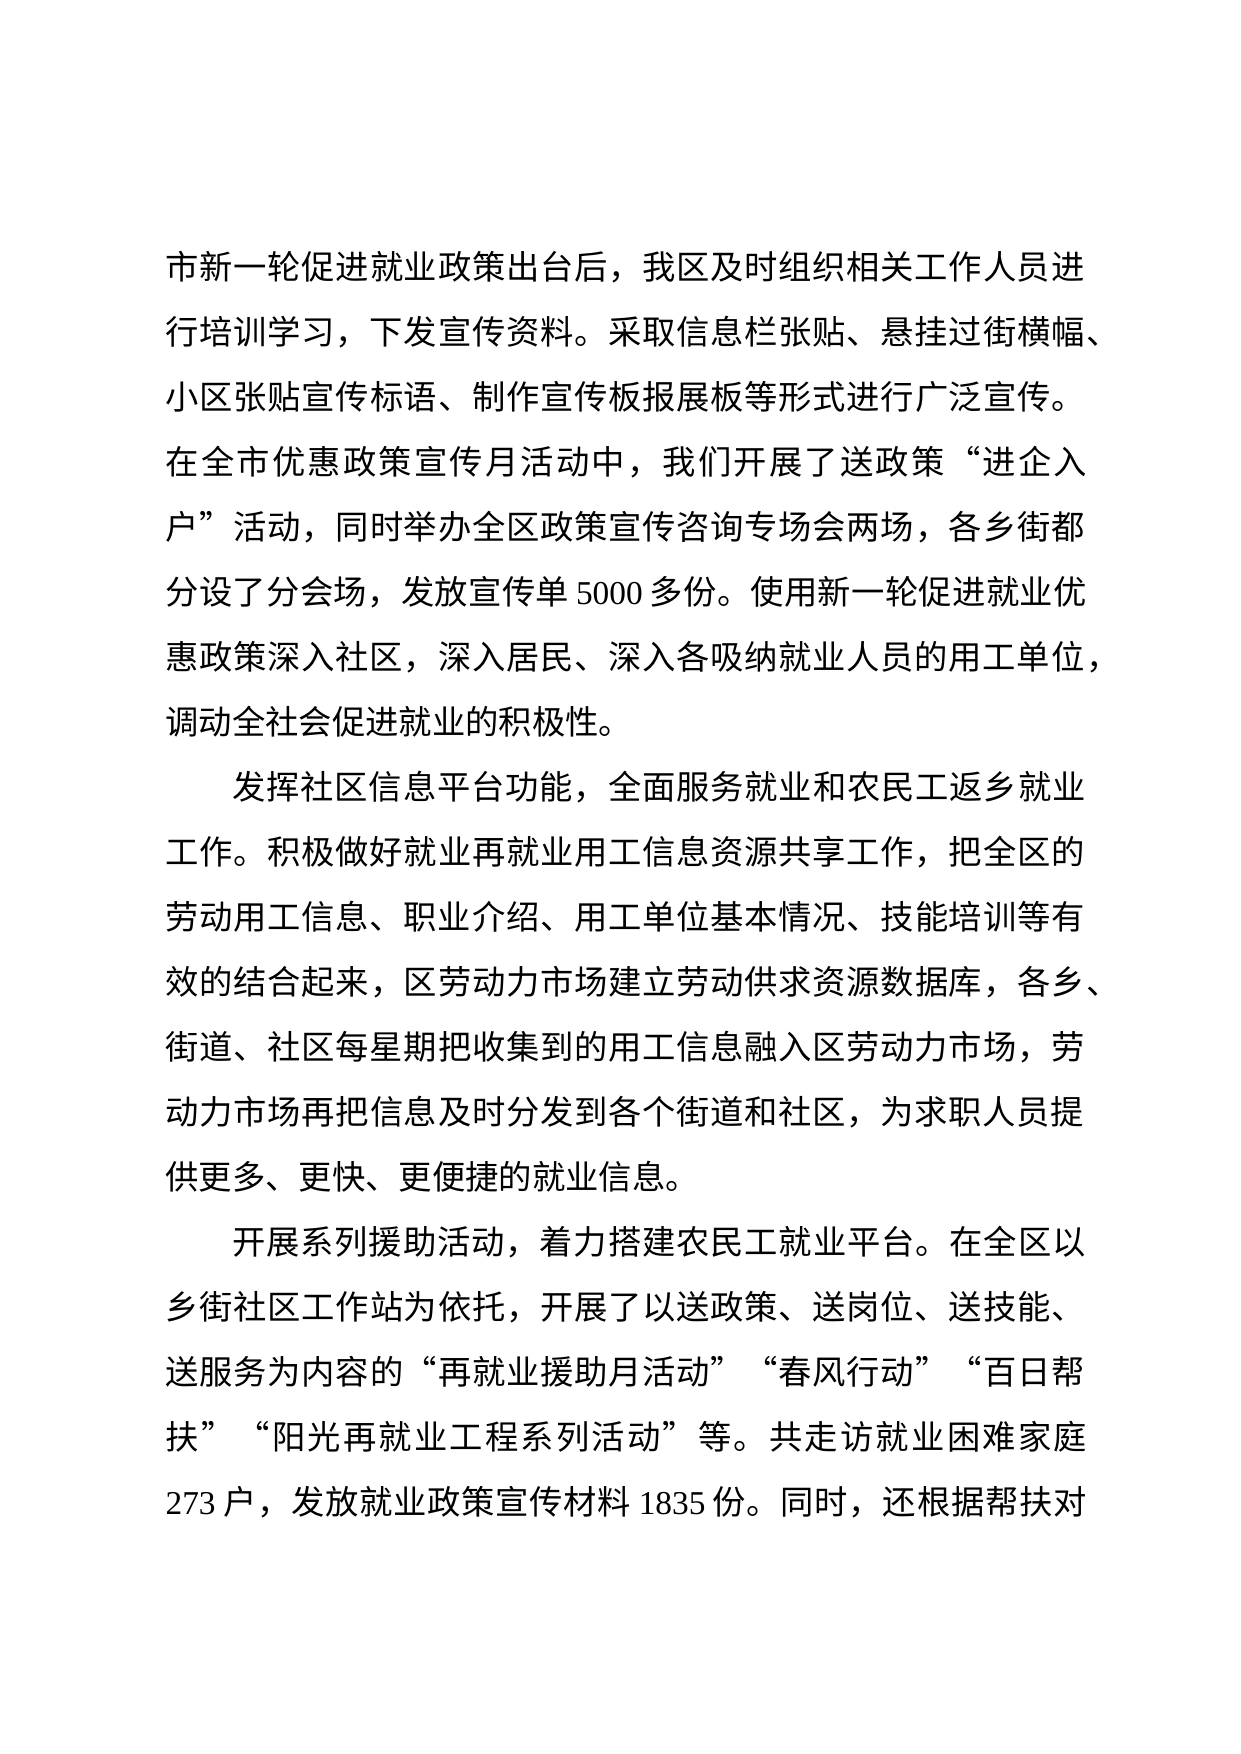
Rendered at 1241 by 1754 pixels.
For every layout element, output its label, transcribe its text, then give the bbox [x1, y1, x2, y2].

text 发挥社区信息平台功能，全面服务就业和农民工返乡就业工作。积极做好就业再就业用工信息资源共享工作，把全区的劳动用工信息、职业介绍、用工单位基本情况、技能培训等有效的结合起来，区劳动力市场建立劳动供求资源数据库，各乡、街道、社区每星期把收集到的用工信息融入区劳动力市场，劳动力市场再把信息及时分发到各个街道和社区，为求职人员提供更多、更快、更便捷的就业信息。 [165, 753, 1087, 1208]
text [165, 1208, 1087, 1533]
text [165, 233, 1087, 753]
